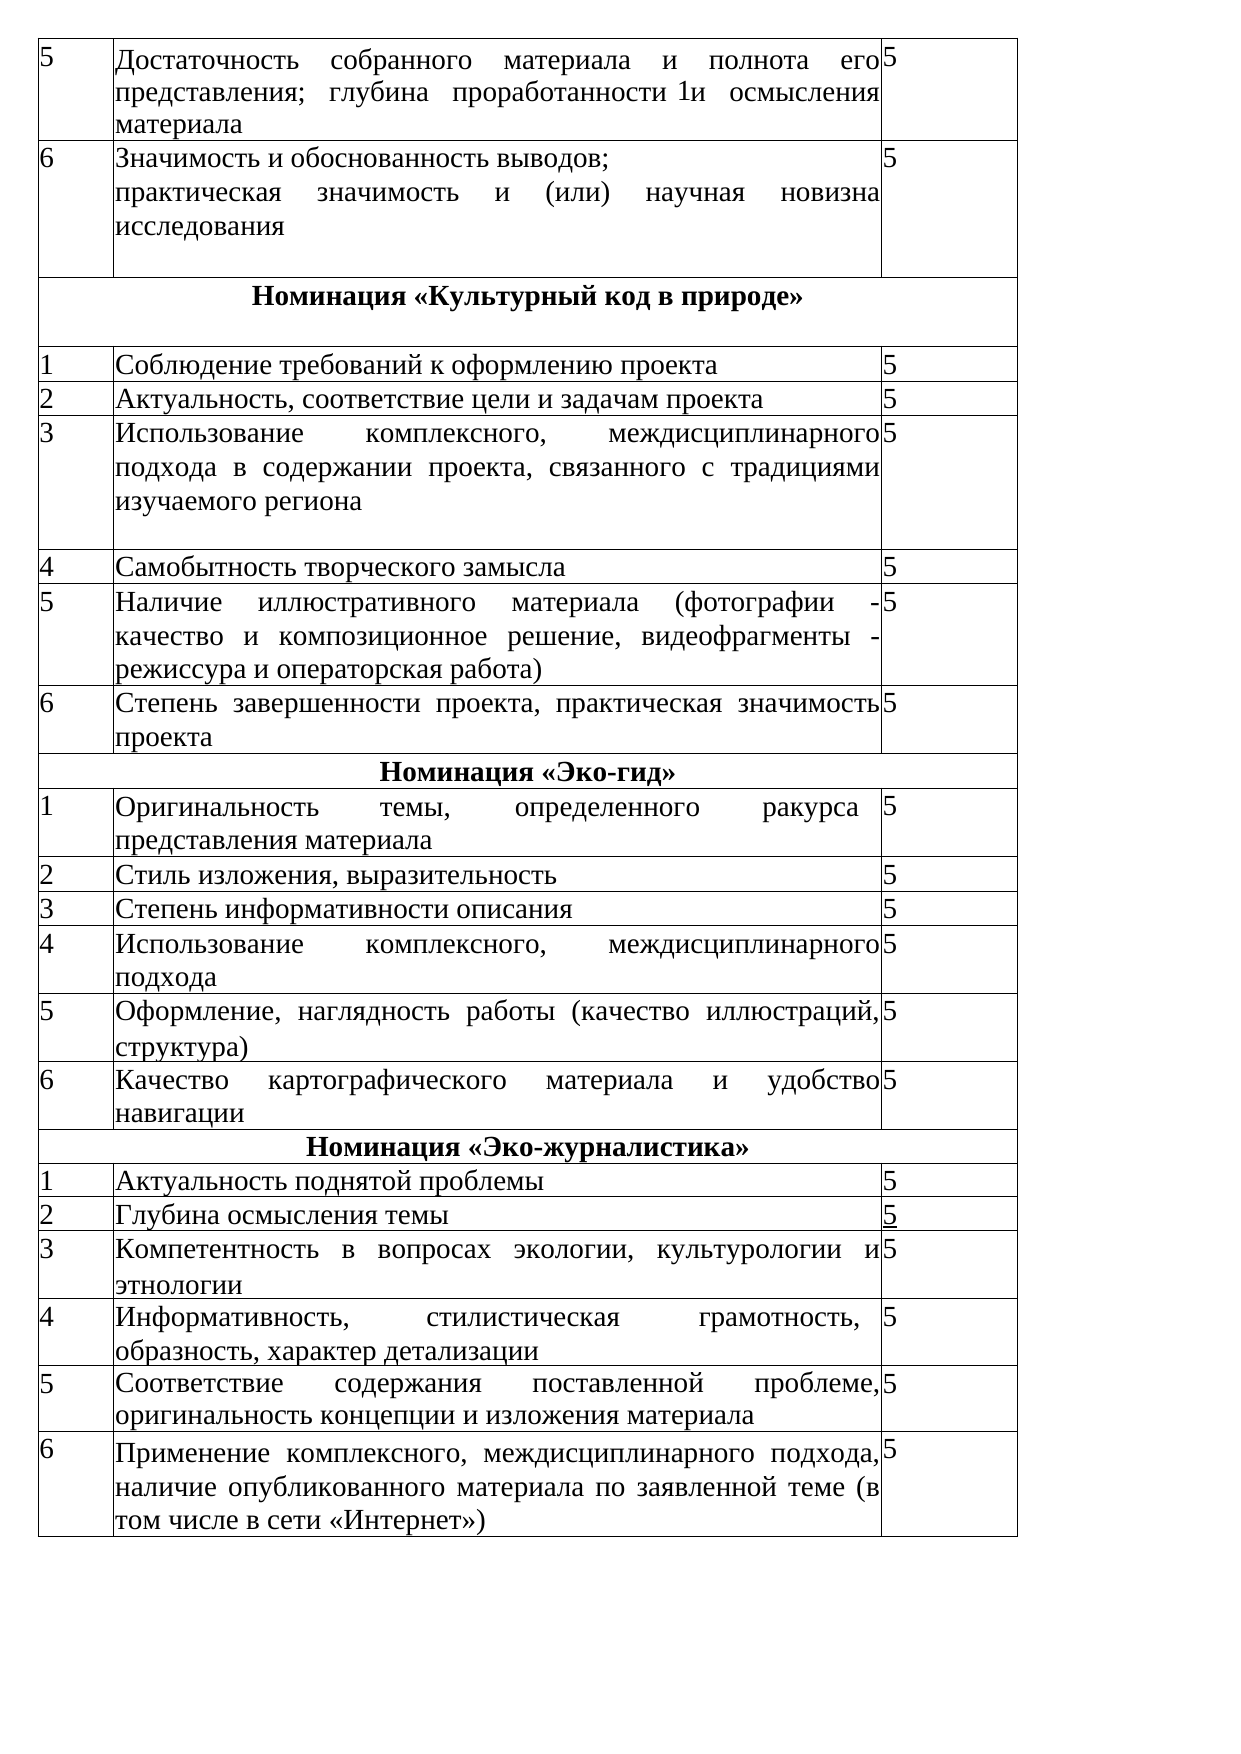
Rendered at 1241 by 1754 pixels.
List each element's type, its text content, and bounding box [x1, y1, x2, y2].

table_cell 1 [39, 1164, 113, 1196]
table_cell 5 [882, 857, 1017, 891]
table_cell 5 [882, 550, 1017, 583]
table_header 5 [882, 39, 1017, 139]
table_cell 4 [39, 926, 113, 992]
table_cell 6 [39, 686, 113, 752]
table_cell 5 [882, 686, 1017, 752]
table_cell 5 [39, 584, 113, 684]
table_cell Актуальность, соответствие цели и задачам проекта [114, 382, 881, 414]
table_cell Степень информативности описания [114, 892, 881, 925]
table_cell Номинация «Эко-журналистика» [39, 1130, 1017, 1162]
table_cell Качество картографического материала и удобство навигации [114, 1062, 881, 1128]
text 11 [670, 73, 698, 108]
table_cell Соблюдение требований к оформлению проекта [114, 347, 881, 381]
table_cell 5 [882, 892, 1017, 925]
table_cell 1 [39, 789, 113, 856]
table_cell 4 [39, 1299, 113, 1365]
table_cell Степень завершенности проекта, практическая значимость проекта [114, 686, 881, 752]
table_cell 6 [39, 1432, 113, 1536]
table_cell 5 [882, 1366, 1017, 1431]
table_cell Номинация «Культурный код в природе» [39, 278, 1017, 346]
table_cell 5 [882, 994, 1017, 1061]
table_cell 5 [882, 1432, 1017, 1536]
table_cell 3 [39, 1231, 113, 1298]
table_cell 3 [39, 892, 113, 925]
table_cell 5 [882, 141, 1017, 277]
table_cell 5 [882, 789, 1017, 856]
table_cell Стиль изложения, выразительность [114, 857, 881, 891]
table_cell 5 [882, 1062, 1017, 1128]
table_cell Компетентность в вопросах экологии, культурологии и этнологии [114, 1231, 881, 1298]
table_cell 5 [882, 1164, 1017, 1196]
table_cell Оригинальность темы, определенного ракурса представления материала [114, 789, 881, 856]
table_cell 3 [39, 416, 113, 548]
table_cell Соответствие содержания поставленной проблеме, оригинальность концепции и изложения материала [114, 1366, 881, 1431]
table_cell Самобытность творческого замысла [114, 550, 881, 583]
table_cell Номинация «Эко-гид» [39, 754, 1017, 787]
table_cell 5 [39, 1366, 113, 1431]
table_cell 2 [39, 382, 113, 414]
table_cell 5 [39, 994, 113, 1061]
table_cell 2 [39, 1197, 113, 1230]
table_cell 4 [39, 550, 113, 583]
table_cell Значимость и обоснованность выводов; практическая значимость и (или) научная новизна исследования [114, 141, 881, 277]
table_cell Использование комплексного, междисциплинарного подхода [114, 926, 881, 992]
table_cell Информативность, стилистическая грамотность, образность, характер детализации [114, 1299, 881, 1365]
table_cell Использование комплексного, междисциплинарного подхода в содержании проекта, связанного с традициями изучаемого региона [114, 416, 881, 548]
table_cell Глубина осмысления темы [114, 1197, 881, 1230]
table_cell Применение комплексного, междисциплинарного подхода, наличие опубликованного материала по заявленной теме (в том числе в сети «Интернет») [114, 1432, 881, 1536]
table_cell Оформление, наглядность работы (качество иллюстраций, структура) [114, 994, 881, 1061]
table_cell Актуальность поднятой проблемы [114, 1164, 881, 1196]
table_cell 5 [882, 1197, 1017, 1230]
table_cell 2 [39, 857, 113, 891]
table_cell 6 [39, 141, 113, 277]
table_cell Наличие иллюстративного материала (фотографии - качество и композиционное решение, видеофрагменты - режиссура и операторская работа) [114, 584, 881, 684]
table_cell 5 [882, 347, 1017, 381]
table_cell 5 [882, 584, 1017, 684]
table_cell 5 [882, 1299, 1017, 1365]
table_header 5 [39, 39, 113, 139]
table_cell 1 [39, 347, 113, 381]
table_header Достаточность собранного материала и полнота его представления; глубина проработанности и осмысления материала [114, 39, 881, 139]
table_cell 6 [39, 1062, 113, 1128]
table_cell 5 [882, 926, 1017, 992]
table_cell 5 [882, 382, 1017, 414]
table_cell 5 [882, 1231, 1017, 1298]
table_cell 5 [882, 416, 1017, 548]
